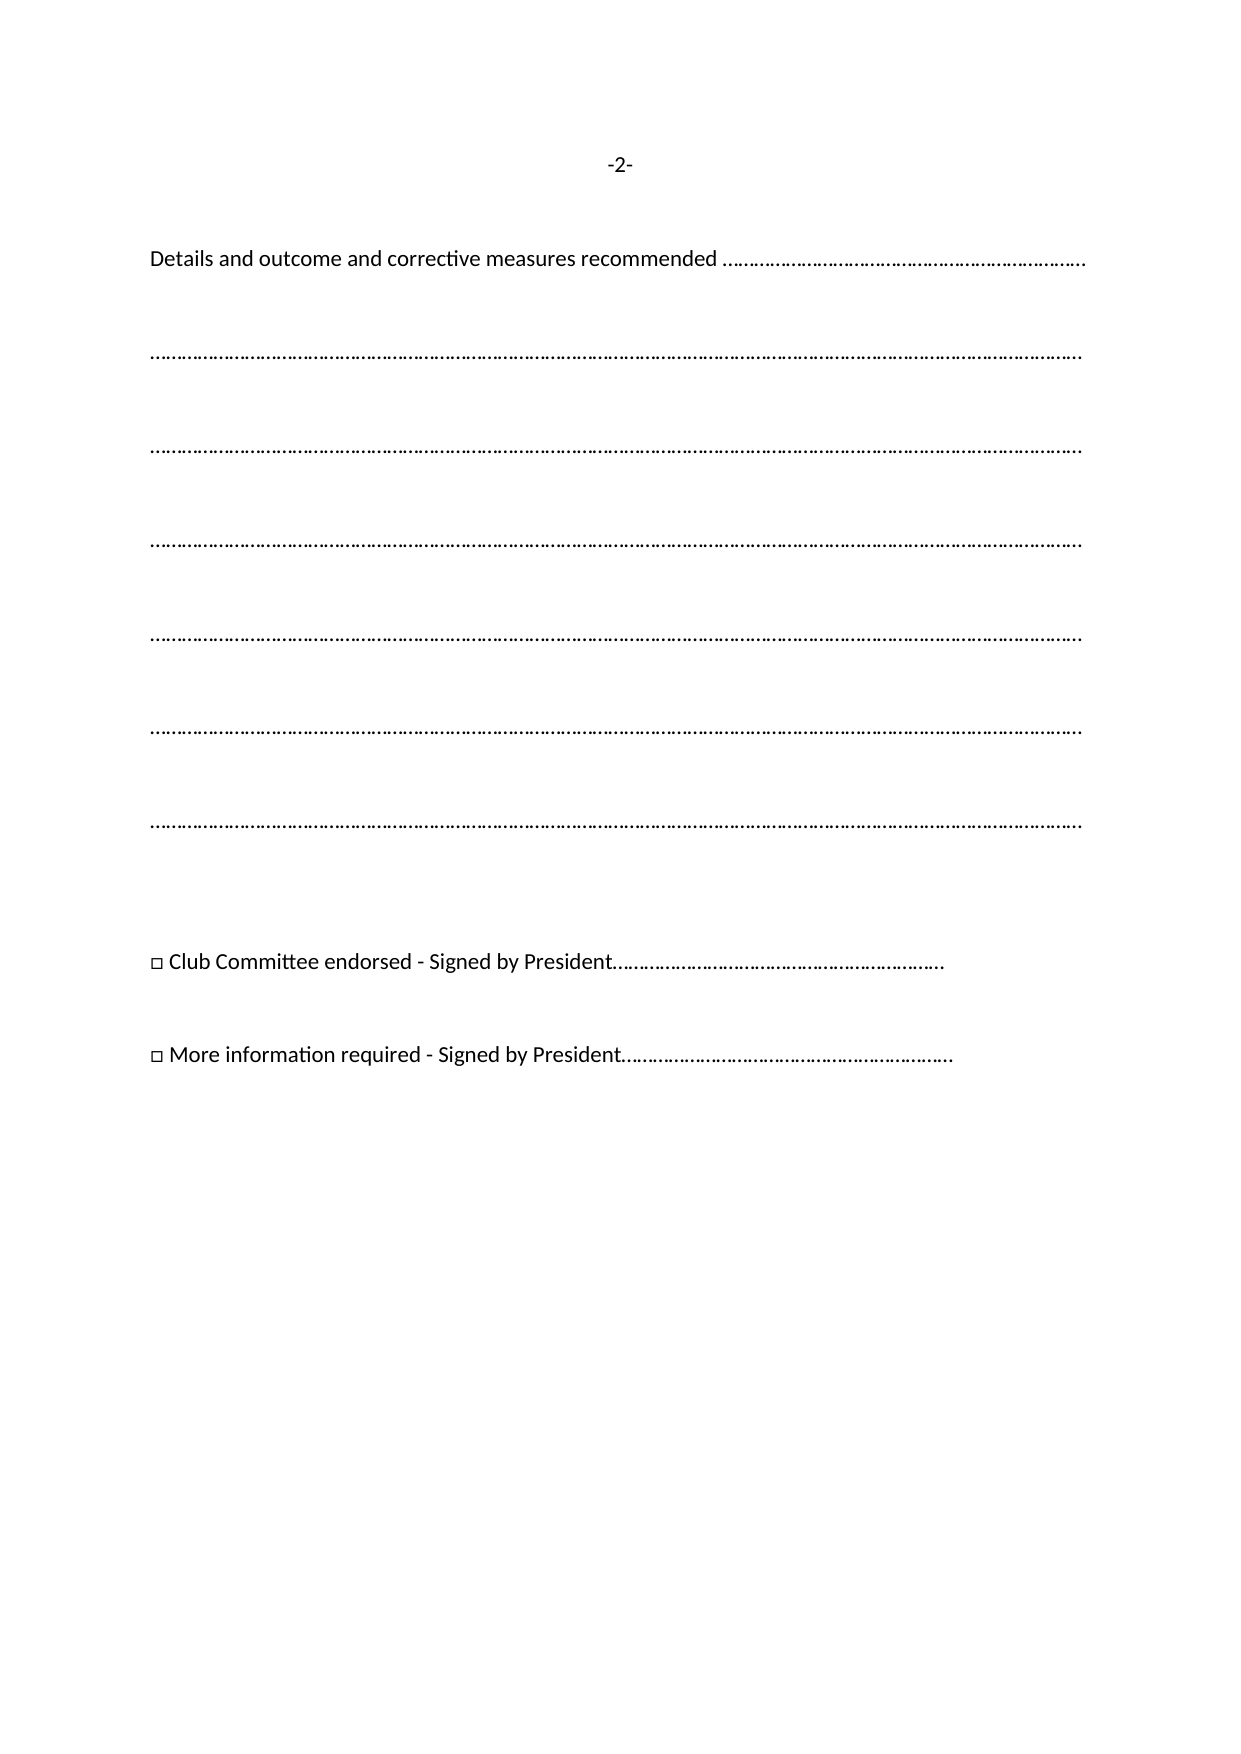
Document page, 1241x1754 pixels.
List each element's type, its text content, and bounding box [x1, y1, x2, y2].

text …………………………………………………………………………………………………………………………………………………………… [150, 712, 1090, 741]
text …………………………………………………………………………………………………………………………………………………………… [150, 806, 1090, 834]
text Details and outcome and corrective measures recommended …………………………………………………………… [150, 244, 1090, 272]
text …………………………………………………………………………………………………………………………………………………………… [150, 525, 1090, 553]
text …………………………………………………………………………………………………………………………………………………………… [150, 431, 1090, 459]
text □ Club Committee endorsed - Signed by President……………………………………………………… [150, 947, 1090, 975]
text □ More information required - Signed by President……………………………………………………… [150, 1041, 1090, 1069]
text …………………………………………………………………………………………………………………………………………………………… [150, 337, 1090, 366]
text -2- [150, 150, 1090, 178]
text …………………………………………………………………………………………………………………………………………………………… [150, 619, 1090, 647]
